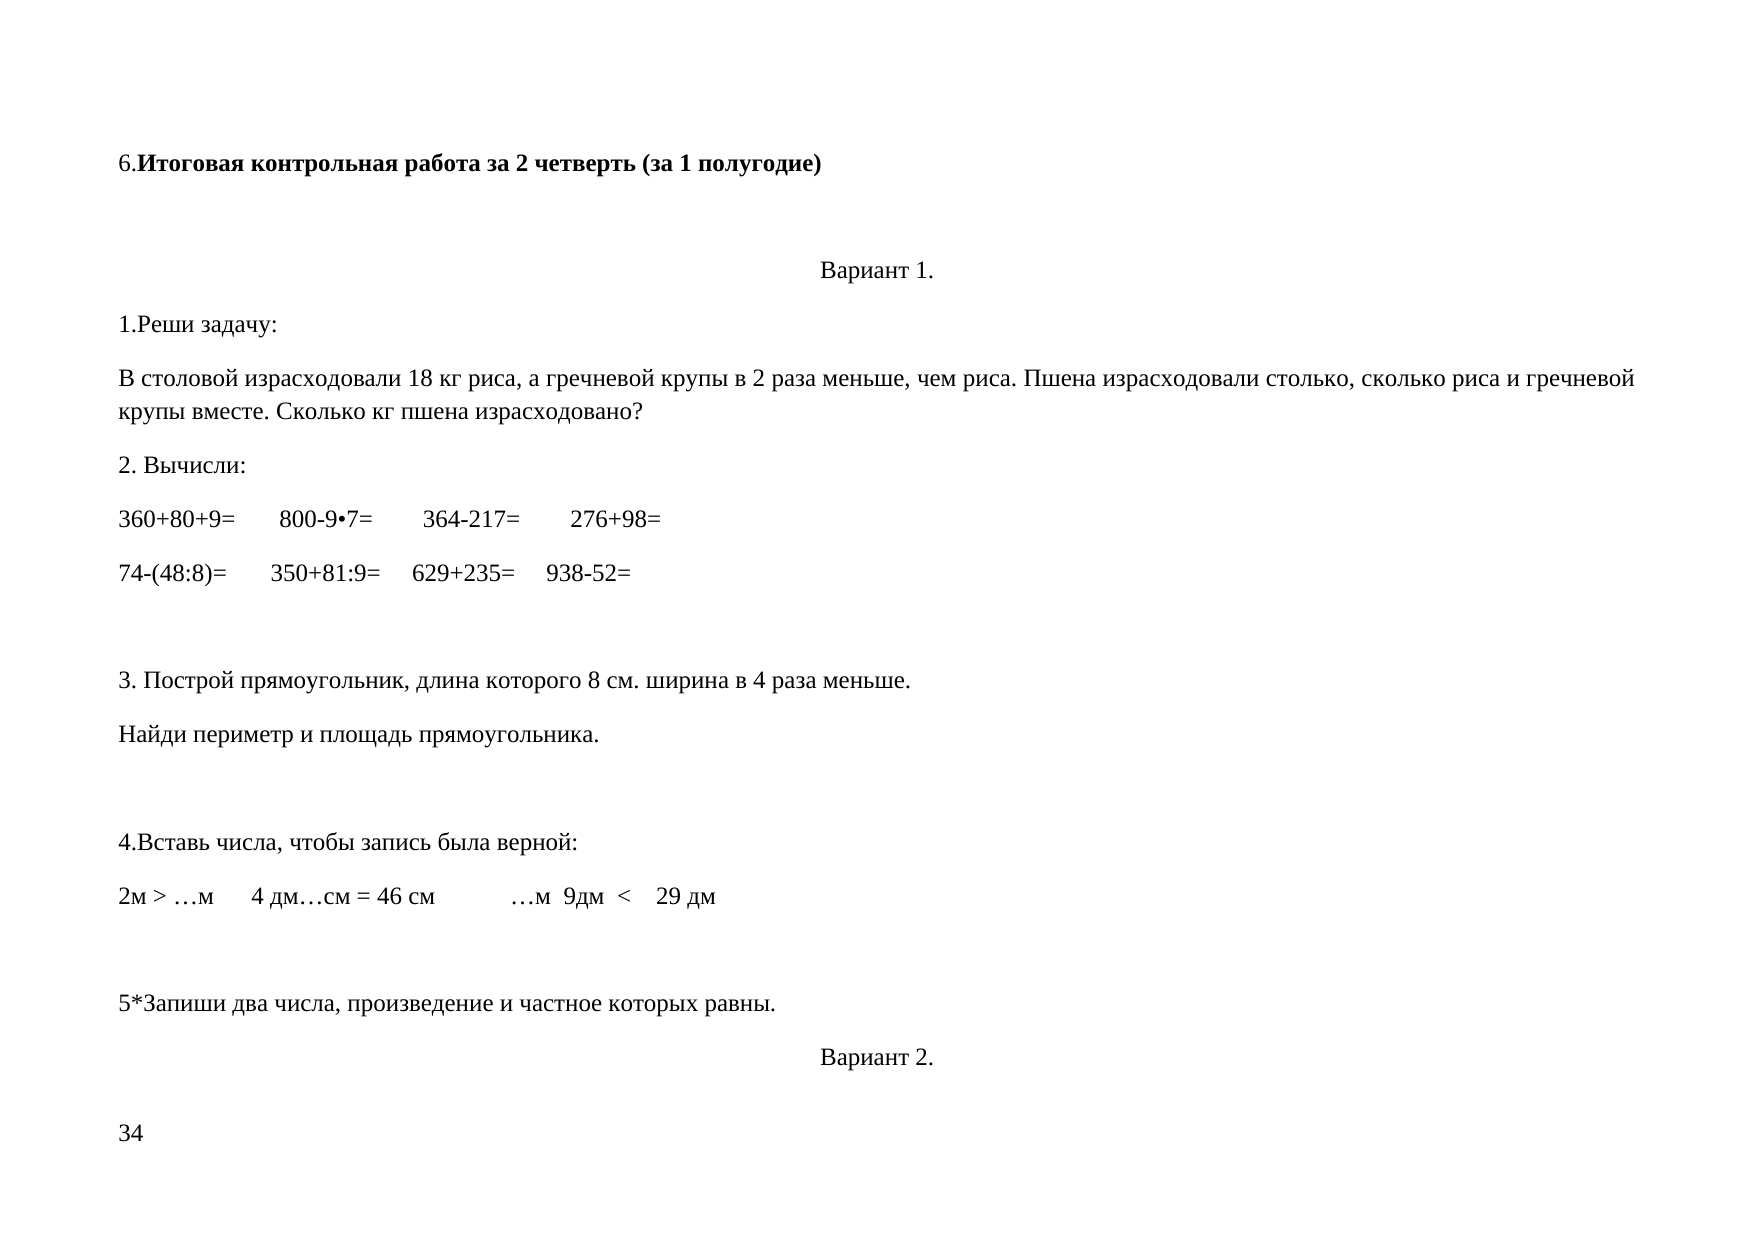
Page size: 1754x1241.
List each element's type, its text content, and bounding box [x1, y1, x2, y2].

text 74-(48:8)= 350+81:9= 629+235= 938-52= [118, 558, 1636, 586]
text В столовой израсходовали риса, а гречневой крупы в 2 раза меньше, чем риса. Пшена израсходовали столько, сколько риса и гречневой крупы вместе. Сколько кг пшена израсходовано? [118, 363, 1636, 425]
text 1.Реши задачу: [118, 309, 1636, 338]
text Найди периметр и площадь прямоугольника. [118, 719, 1636, 748]
text 4.Вставь числа, чтобы запись была верной: [118, 827, 1636, 856]
text 360+80+9= 800-9•7= 364-217= 276+98= [118, 504, 1636, 533]
text 2. Вычисли: [118, 450, 1636, 479]
text 3. Построй прямоугольник, длина которого . ширина в 4 раза меньше. [118, 665, 1636, 694]
text Вариант 2. [118, 1042, 1636, 1071]
text 6.Итоговая контрольная работа за 2 четверть (за 1 полугодие) [118, 148, 1636, 176]
text 5*Запиши два числа, произведение и частное которых равны. [118, 988, 1636, 1017]
text 2м > …м 4 дм…см = …м 9дм < 29 дм [118, 881, 1636, 909]
text Вариант 1. [118, 255, 1636, 284]
